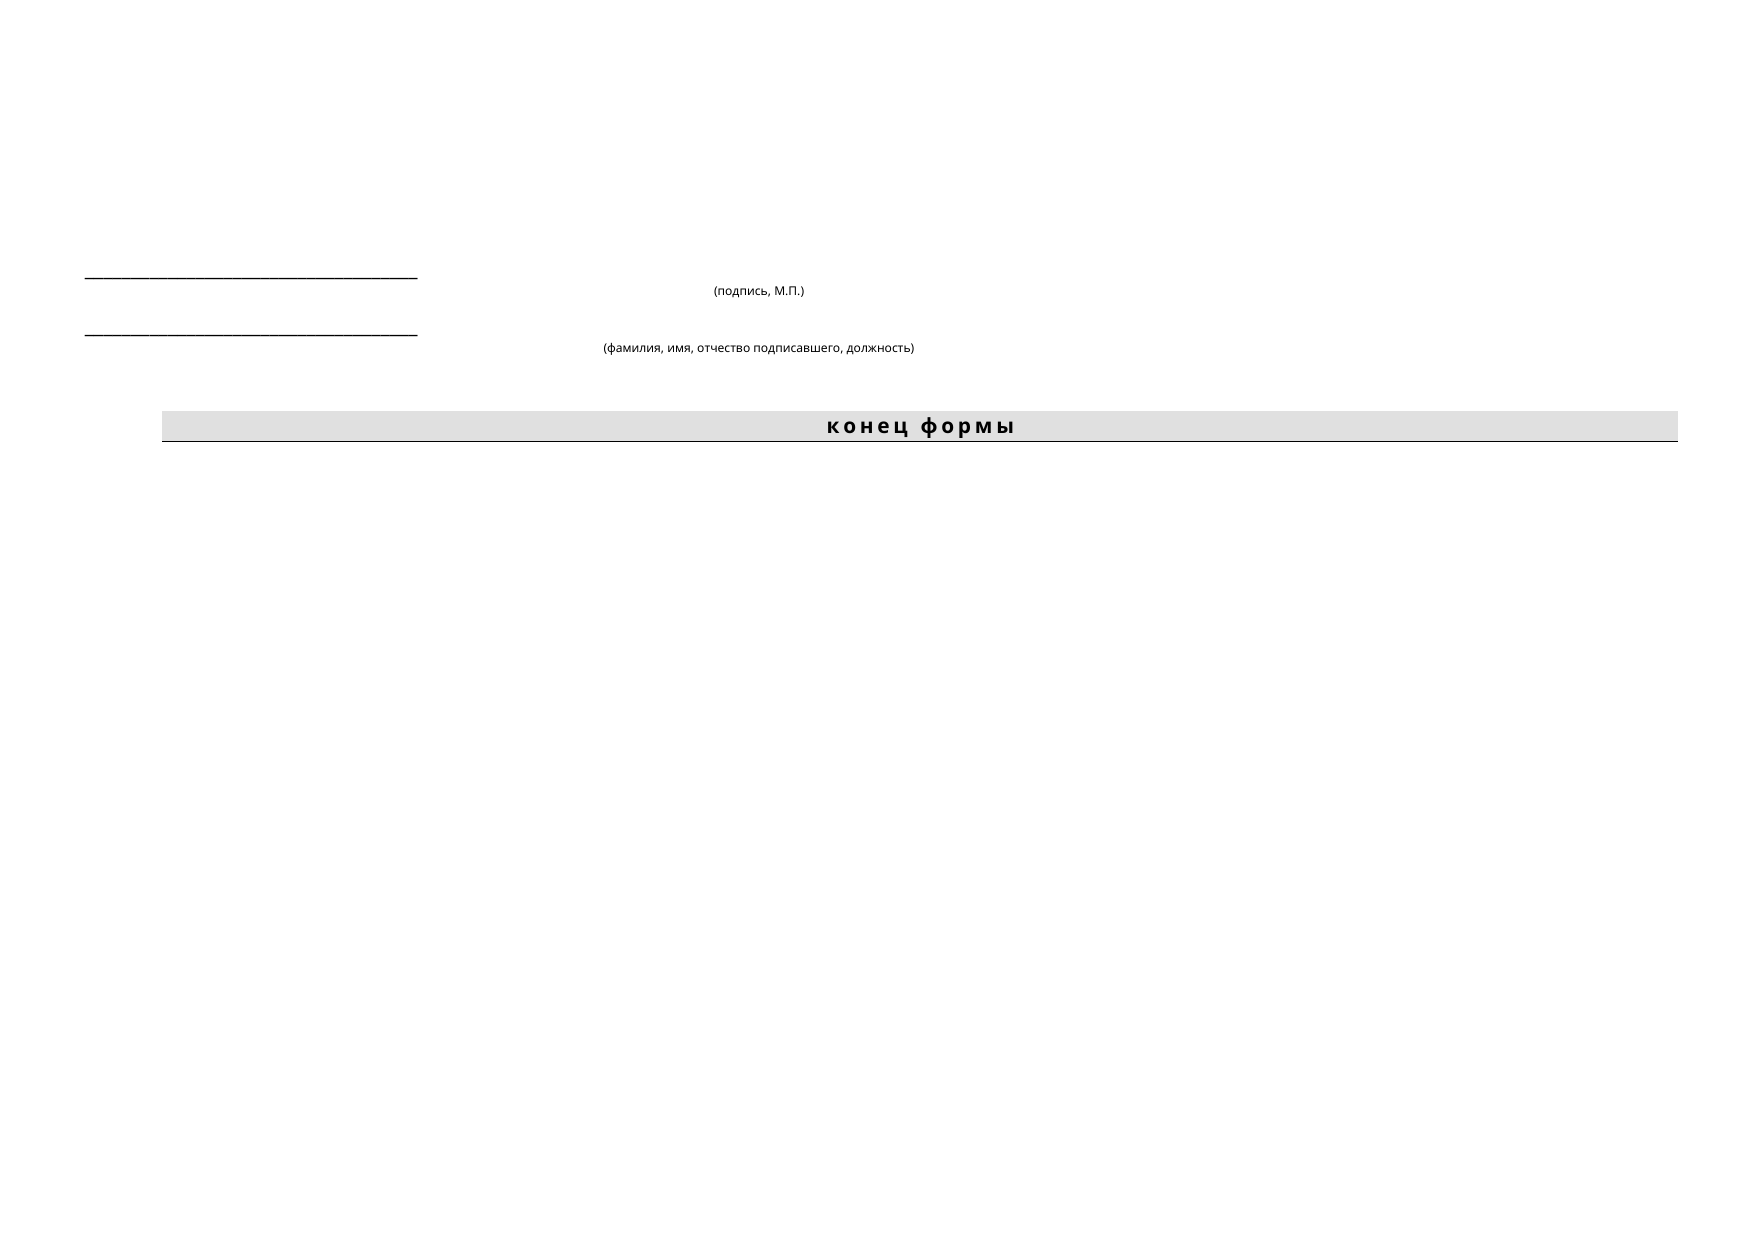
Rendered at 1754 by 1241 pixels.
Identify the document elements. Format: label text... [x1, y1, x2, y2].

text ____________________________________ [25, 311, 1680, 340]
text ____________________________________ [25, 254, 1680, 283]
text (подпись, М.П.) [162, 283, 1296, 311]
text конец формы [162, 411, 1678, 441]
text (фамилия, имя, отчество подписавшего, должность) [162, 340, 1296, 368]
